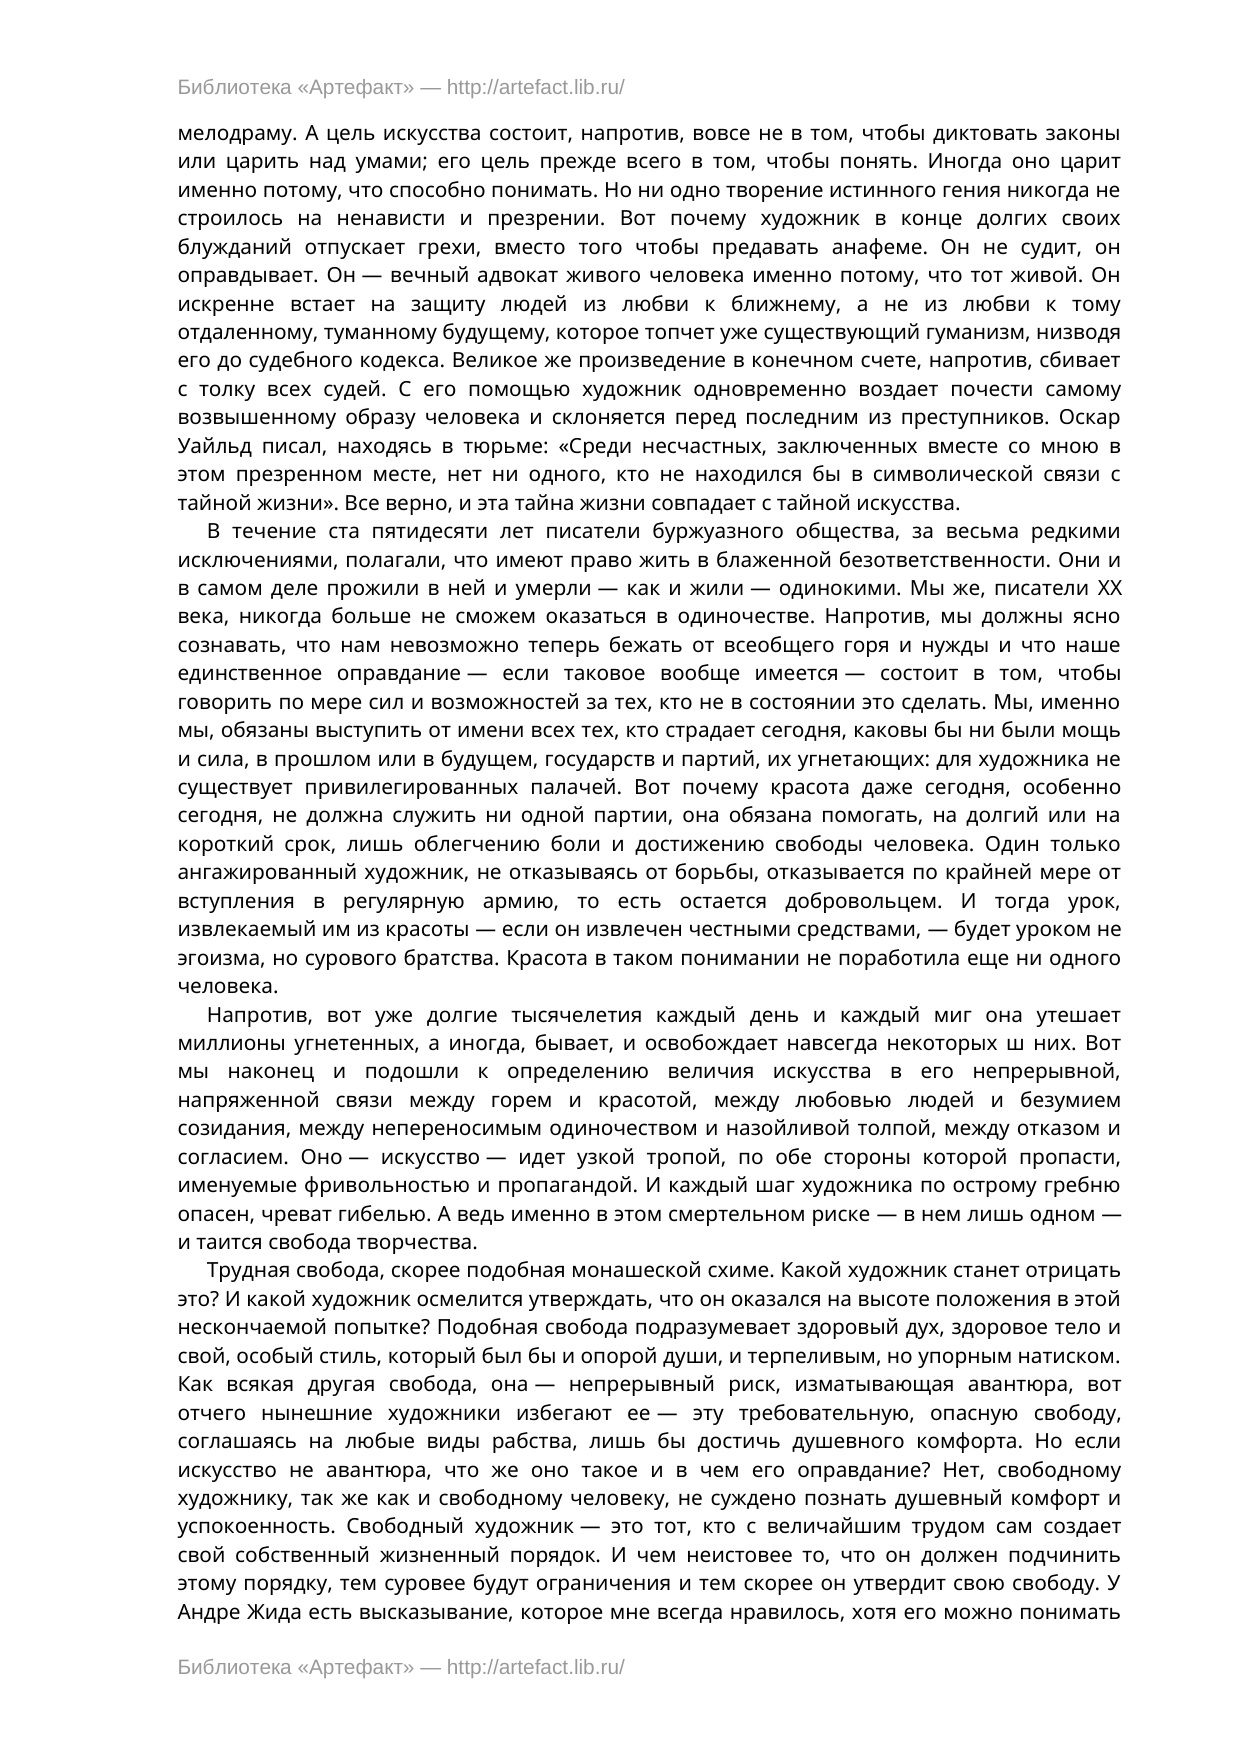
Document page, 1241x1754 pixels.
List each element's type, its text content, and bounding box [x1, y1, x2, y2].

text В течение ста пятидесяти лет писатели буржуазного общества, за весьма редкими исключениями, полагали, что имеют право жить в блаженной безответственности. Они и в самом деле прожили в ней и умерли — как и жили — одинокими. Мы же, писатели XX века, никогда больше не сможем оказаться в одиночестве. Напротив, мы должны ясно сознавать, что нам невозможно теперь бежать от всеобщего горя и нужды и что наше единственное оправдание — если таковое вообще имеется — состоит в том, чтобы говорить по мере сил и возможностей за тех, кто не в состоянии это сделать. Мы, именно мы, обязаны выступить от имени всех тех, кто страдает сегодня, каковы бы ни были мощь и сила, в прошлом или в будущем, государств и партий, их угнетающих: для художника не существует привилегированных палачей. Вот почему красота даже сегодня, особенно сегодня, не должна служить ни одной партии, она обязана помогать, на долгий или на короткий срок, лишь облегчению боли и достижению свободы человека. Один только ангажированный художник, не отказываясь от борьбы, отказывается по крайней мере от вступления в регулярную армию, то есть остается добровольцем. И тогда урок, извлекаемый им из красоты — если он извлечен честными средствами, — будет уроком не эгоизма, но сурового братства. Красота в таком понимании не поработила еще ни одного человека. [177, 516, 1122, 1000]
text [177, 1256, 1122, 1625]
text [177, 118, 1122, 516]
text Напротив, вот уже долгие тысячелетия каждый день и каждый миг она утешает миллионы угнетенных, а иногда, бывает, и освобождает навсегда некоторых ш них. Вот мы наконец и подошли к определению величия искусства в его непрерывной, напряженной связи между горем и красотой, между любовью людей и безумием созидания, между непереносимым одиночеством и назойливой толпой, между отказом и согласием. Оно — искусство — идет узкой тропой, по обе стороны которой пропасти, именуемые фривольностью и пропагандой. И каждый шаг художника по острому гребню опасен, чреват гибелью. А ведь именно в этом смертельном риске — в нем лишь одном — и таится свобода творчества. [177, 1000, 1122, 1256]
